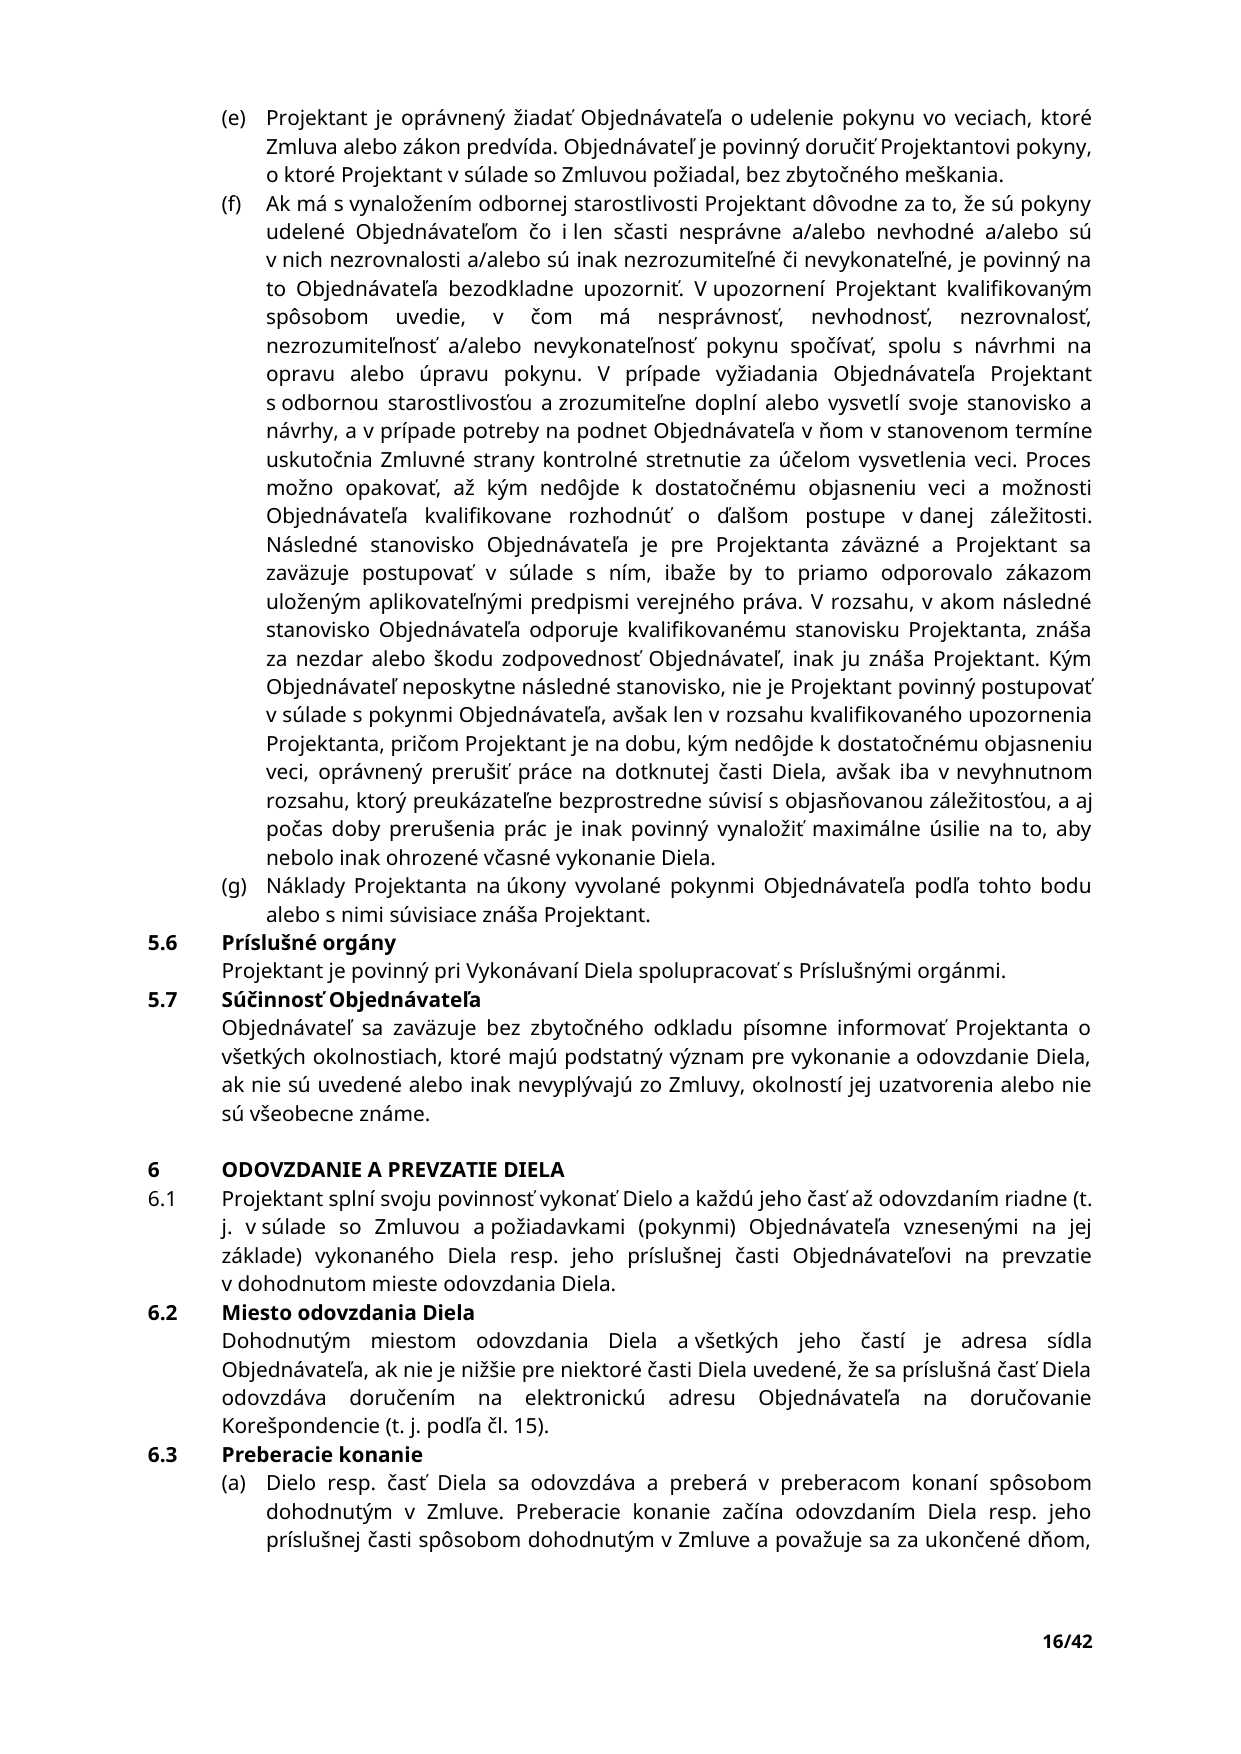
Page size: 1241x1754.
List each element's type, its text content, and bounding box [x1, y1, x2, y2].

text 6.1 Projektant splní svoju povinnosť vykonať Dielo a každú jeho časť až odovzdaním riadne (t. j. v súlade so Zmluvou a požiadavkami (pokynmi) Objednávateľa vznesenými na jej základe) vykonaného Diela resp. jeho príslušnej časti Objednávateľovi na prevzatie v dohodnutom mieste odovzdania Diela. [148, 1184, 1093, 1298]
text (g) Náklady Projektanta na úkony vyvolané pokynmi Objednávateľa podľa tohto bodu alebo s nimi súvisiace znáša Projektant. [221, 871, 1093, 928]
text 6.3 Preberacie konanie [148, 1440, 1093, 1468]
text 6 ODOVZDANIE A PREVZATIE DIELA [148, 1156, 1093, 1184]
text Dohodnutým miestom odovzdania Diela a všetkých jeho častí je adresa sídla Objednávateľa, ak nie je nižšie pre niektoré časti Diela uvedené, že sa príslušná časť Diela odovzdáva doručením na elektronickú adresu Objednávateľa na doručovanie Korešpondencie (t. j. podľa čl. 15). [221, 1326, 1093, 1440]
text Objednávateľ sa zaväzuje bez zbytočného odkladu písomne informovať Projektanta o všetkých okolnostiach, ktoré majú podstatný význam pre vykonanie a odovzdanie Diela, ak nie sú uvedené alebo inak nevyplývajú zo Zmluvy, okolností jej uzatvorenia alebo nie sú všeobecne známe. [221, 1013, 1093, 1127]
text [221, 1468, 1093, 1554]
list Projektant je oprávnený žiadať Objednávateľa o udelenie pokynu vo veciach, ktoré Zmluva alebo zákon predvída. Objednávateľ je povinný doručiť Projektantovi pokyny, o ktoré Projektant v súlade so Zmluvou požiadal, bez zbytočného meškania. [221, 103, 1093, 189]
text 5.7 Súčinnosť Objednávateľa [148, 985, 1093, 1013]
list Ak má s vynaložením odbornej starostlivosti Projektant dôvodne za to, že sú pokyny udelené Objednávateľom čo i len sčasti nesprávne a/alebo nevhodné a/alebo sú v nich nezrovnalosti a/alebo sú inak nezrozumiteľné či nevykonateľné, je povinný na to Objednávateľa bezodkladne upozorniť. V upozornení Projektant kvalifikovaným spôsobom uvedie, v čom má nesprávnosť, nevhodnosť, nezrovnalosť, nezrozumiteľnosť a/alebo nevykonateľnosť pokynu spočívať, spolu s návrhmi na opravu alebo úpravu pokynu. V prípade vyžiadania Objednávateľa Projektant s odbornou starostlivosťou a zrozumiteľne doplní alebo vysvetlí svoje stanovisko a návrhy, a v prípade potreby na podnet Objednávateľa v ňom v stanovenom termíne uskutočnia Zmluvné strany kontrolné stretnutie za účelom vysvetlenia veci. Proces možno opakovať, až kým nedôjde k dostatočnému objasneniu veci a možnosti Objednávateľa kvalifikovane rozhodnúť o ďalšom postupe v danej záležitosti. Následné stanovisko Objednávateľa je pre Projektanta záväzné a Projektant sa zaväzuje postupovať v súlade s ním, ibaže by to priamo odporovalo zákazom uloženým aplikovateľnými predpismi verejného práva. V rozsahu, v akom následné stanovisko Objednávateľa odporuje kvalifikovanému stanovisku Projektanta, znáša za nezdar alebo škodu zodpovednosť Objednávateľ, inak ju znáša Projektant. Kým Objednávateľ neposkytne následné stanovisko, nie je Projektant povinný postupovať v súlade s pokynmi Objednávateľa, avšak len v rozsahu kvalifikovaného upozornenia Projektanta, pričom Projektant je na dobu, kým nedôjde k dostatočnému objasneniu veci, oprávnený prerušiť práce na dotknutej časti Diela, avšak iba v nevyhnutnom rozsahu, ktorý preukázateľne bezprostredne súvisí s objasňovanou záležitosťou, a aj počas doby prerušenia prác je inak povinný vynaložiť maximálne úsilie na to, aby nebolo inak ohrozené včasné vykonanie Diela. [221, 189, 1093, 871]
text Projektant je povinný pri Vykonávaní Diela spolupracovať s Príslušnými orgánmi. [148, 957, 1093, 985]
text 6.2 Miesto odovzdania Diela [148, 1298, 1093, 1326]
text 5.6 Príslušné orgány [148, 928, 1093, 957]
